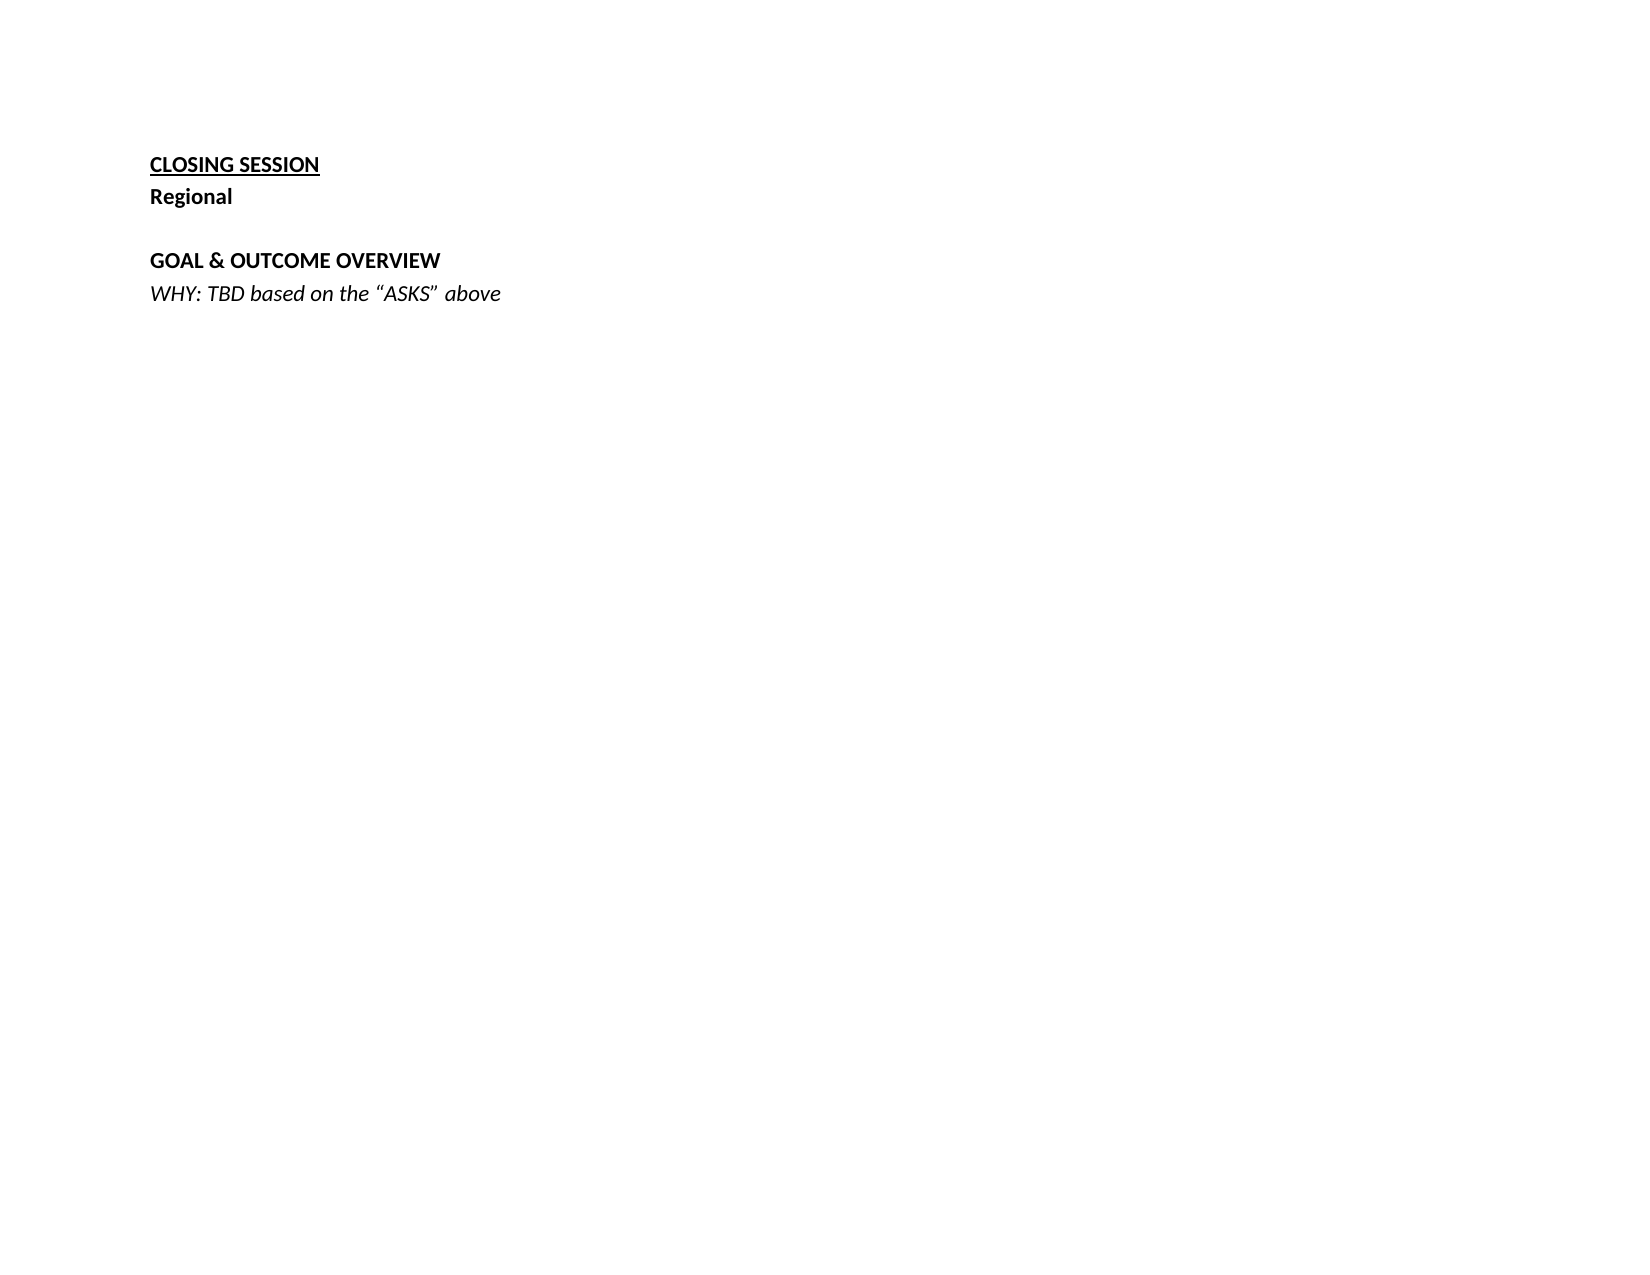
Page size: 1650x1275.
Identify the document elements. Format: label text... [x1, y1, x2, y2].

text WHY: TBD based on the “ASKS” above [150, 279, 1500, 307]
text Regional [150, 182, 1500, 210]
text GOAL & OUTCOME OVERVIEW [150, 247, 1500, 274]
text CLOSING SESSION [150, 150, 1500, 178]
